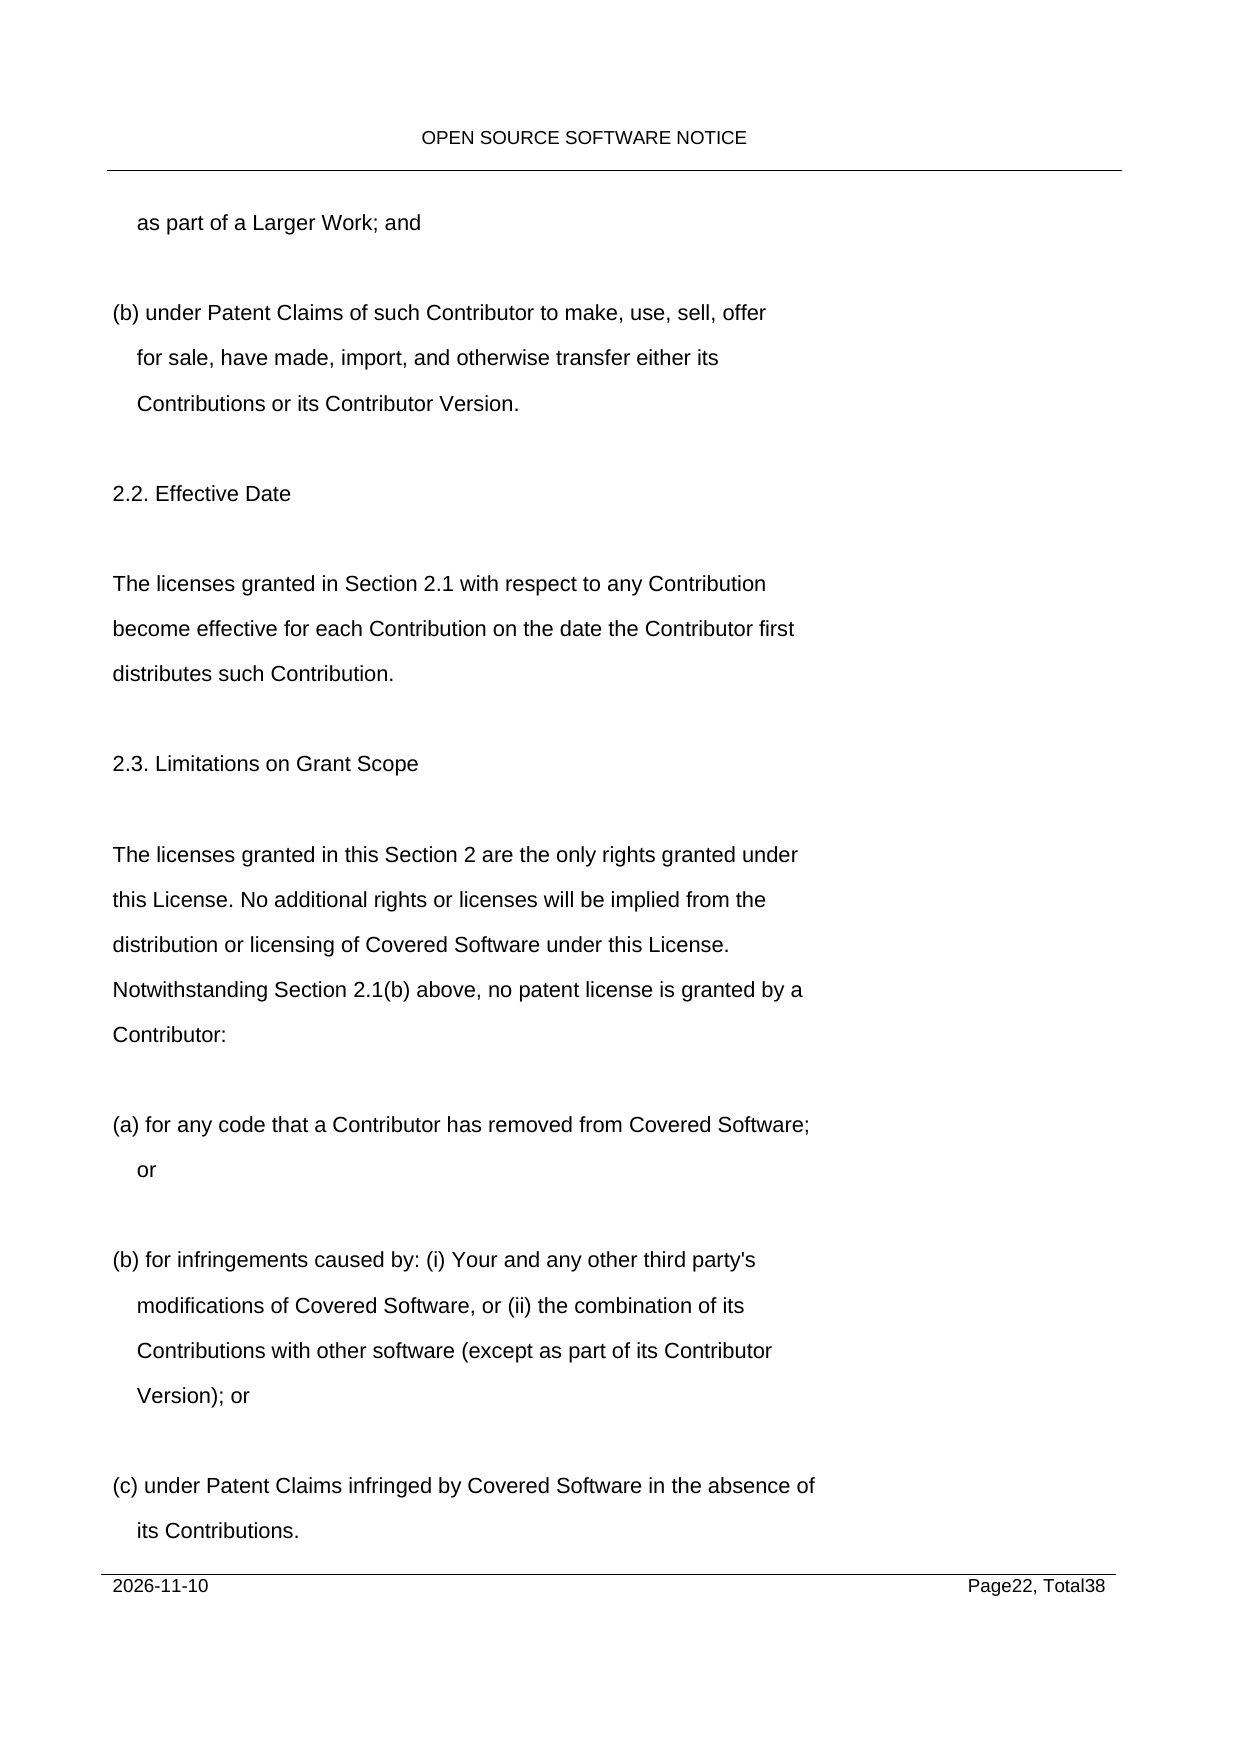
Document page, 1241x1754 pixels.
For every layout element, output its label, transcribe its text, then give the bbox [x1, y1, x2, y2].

text (b) for infringements caused by: (i) Your and any other third party's [112, 1244, 1128, 1276]
text 2.3. Limitations on Grant Scope [112, 748, 1128, 780]
text become effective for each Contribution on the date the Contributor first [112, 612, 1128, 645]
text modifications of Covered Software, or (ii) the combination of its [112, 1289, 1128, 1321]
text this License. No additional rights or licenses will be implied from the [112, 883, 1128, 915]
text distributes such Contribution. [112, 657, 1128, 690]
text Version); or [112, 1379, 1128, 1412]
text Contributions or its Contributor Version. [112, 387, 1128, 419]
text distribution or licensing of Covered Software under this License. [112, 928, 1128, 961]
text The licenses granted in this Section 2 are the only rights granted under [112, 838, 1128, 870]
text Notwithstanding Section 2.1(b) above, no patent license is granted by a [112, 973, 1128, 1006]
text its Contributions. [112, 1514, 1128, 1547]
text as part of a Larger Work; and [112, 206, 1128, 239]
text or [112, 1153, 1128, 1186]
text 2.2. Effective Date [112, 477, 1128, 509]
text Contributions with other software (except as part of its Contributor [112, 1334, 1128, 1366]
text for sale, have made, import, and otherwise transfer either its [112, 342, 1128, 374]
text (a) for any code that a Contributor has removed from Covered Software; [112, 1108, 1128, 1141]
text (c) under Patent Claims infringed by Covered Software in the absence of [112, 1469, 1128, 1502]
text Contributor: [112, 1018, 1128, 1051]
text (b) under Patent Claims of such Contributor to make, use, sell, offer [112, 297, 1128, 329]
text The licenses granted in Section 2.1 with respect to any Contribution [112, 567, 1128, 600]
